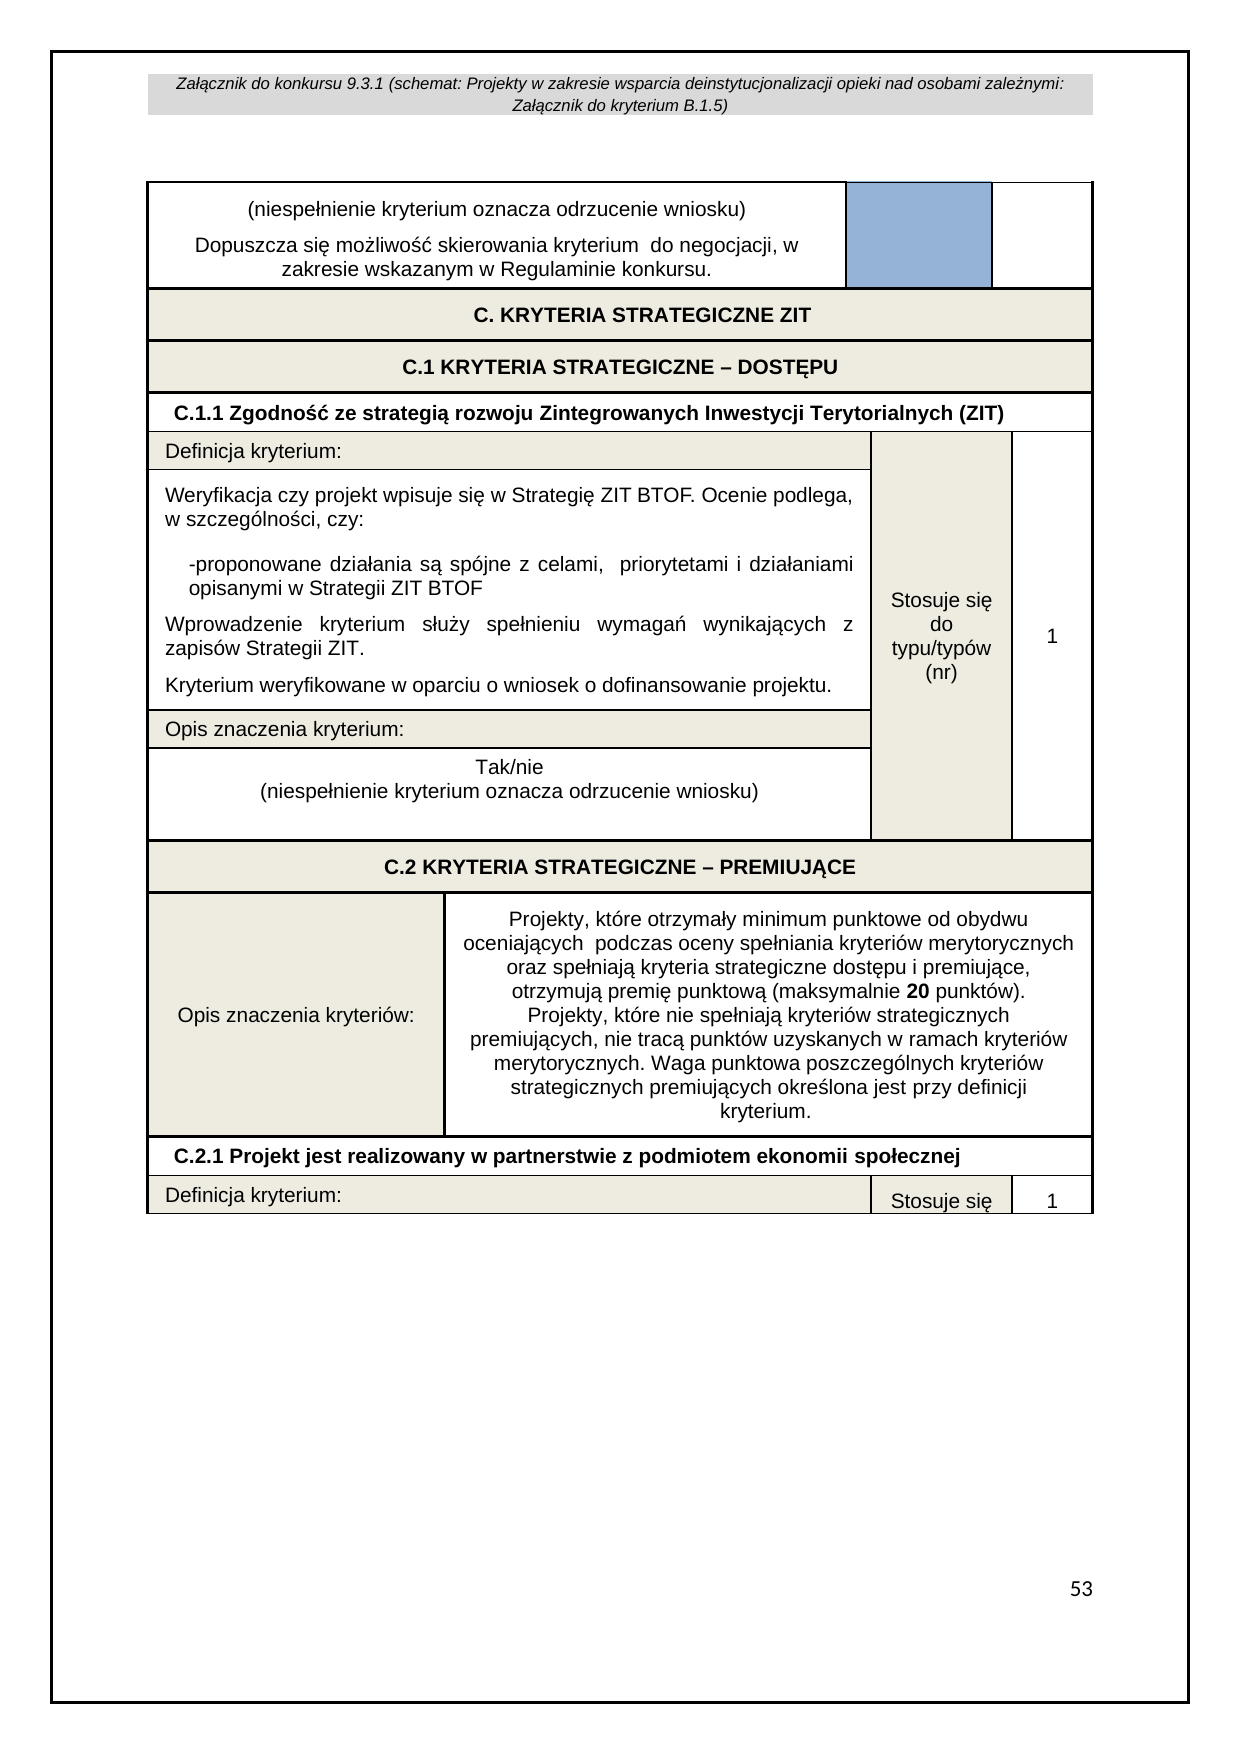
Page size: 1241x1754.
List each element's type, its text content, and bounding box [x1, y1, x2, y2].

table_cell C.2 KRYTERIA STRATEGICZNE – PREMIUJĄCE [149, 842, 1091, 891]
table_cell C.1.1 Zgodność ze strategią rozwoju Zintegrowanych Inwestycji Terytorialnych (ZIT) [149, 394, 1091, 431]
table_cell Projekty, które otrzymały minimum punktowe od obydwu oceniających podczas oceny spełniania kryteriów merytorycznych oraz spełniają kryteria strategiczne dostępu i premiujące, otrzymują premię punktową (maksymalnie 20 punktów). Projekty, które nie spełniają kryteriów strategicznych premiujących, nie tracą punktów uzyskanych w ramach kryteriów merytorycznych. Waga punktowa poszczególnych kryteriów strategicznych premiujących określona jest przy definicji kryterium. [446, 894, 1091, 1135]
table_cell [149, 183, 845, 287]
table_cell Stosuje się do typu/typów (nr) [872, 432, 1011, 839]
table_cell C.1 KRYTERIA STRATEGICZNE – DOSTĘPU [149, 342, 1091, 391]
table_cell Tak/nie (niespełnienie kryterium oznacza odrzucenie wniosku) [149, 749, 870, 839]
table_cell Definicja kryterium: [149, 432, 870, 469]
table_cell 1 [1013, 1176, 1091, 1213]
table_cell Weryfikacja czy projekt wpisuje się w Strategię ZIT BTOF. Ocenie podlega, w szczególności, czy: -proponowane działania są spójne z celami, priorytetami i działaniami opisanymi w Strategii ZIT BTOF Wprowadzenie kryterium służy spełnieniu wymagań wynikających z zapisów Strategii ZIT. Kryterium weryfikowane w oparciu o wniosek o dofinansowanie projektu. [149, 470, 870, 709]
table_cell C.2.1 Projekt jest realizowany w partnerstwie z podmiotem ekonomii społecznej [149, 1138, 1091, 1174]
table_cell Definicja kryterium: [149, 1176, 870, 1213]
table_cell Opis znaczenia kryteriów: [149, 894, 443, 1135]
table_cell Opis znaczenia kryterium: [149, 711, 870, 747]
table_cell C. KRYTERIA STRATEGICZNE ZIT [149, 290, 1091, 339]
table_cell Stosuje się do typu/typów (nr) [872, 1176, 1011, 1213]
table_cell 1 [1013, 432, 1091, 839]
